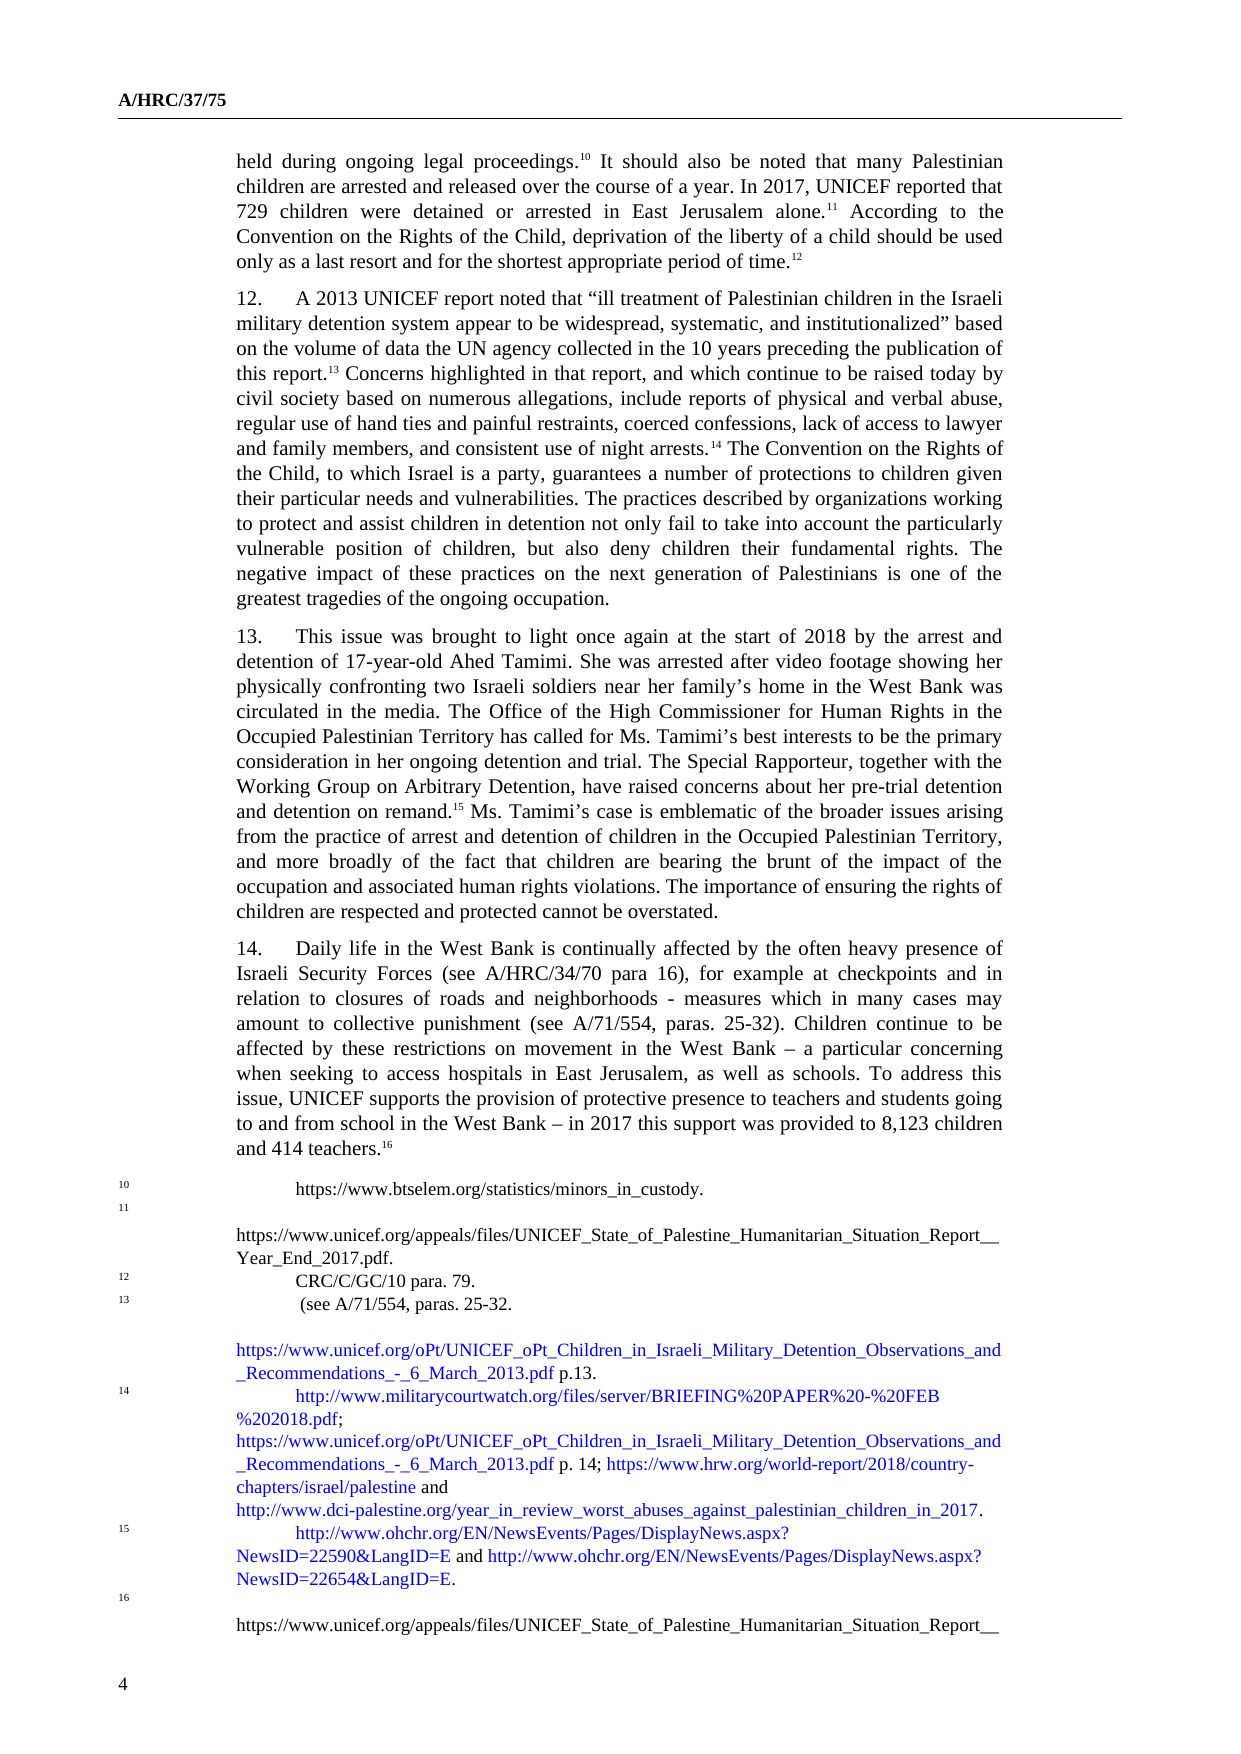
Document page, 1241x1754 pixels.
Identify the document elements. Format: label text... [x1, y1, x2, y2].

list This issue was brought to light once again at the start of 2018 by the arrest and detention of 17-year-old Ahed Tamimi. She was arrested after video footage showing her physically confronting two Israeli soldiers near her family’s home in the West Bank was circulated in the media. The Office of the High Commissioner for Human Rights in the Occupied Palestinian Territory has called for Ms. Tamimi’s best interests to be the primary consideration in her ongoing detention and trial. The Special Rapporteur, together with the Working Group on Arbitrary Detention, have raised concerns about her pre-trial detention and detention on remand. Ms. Tamimi’s case is emblematic of the broader issues arising from the practice of arrest and detention of children in the Occupied Palestinian Territory, and more broadly of the fact that children are bearing the brunt of the impact of the occupation and associated human rights violations. The importance of ensuring the rights of children are respected and protected cannot be overstated. [236, 623, 1004, 923]
list A 2013 UNICEF report noted that “ill treatment of Palestinian children in the Israeli military detention system appear to be widespread, systematic, and institutionalized” based on the volume of data the UN agency collected in the 10 years preceding the publication of this report. Concerns highlighted in that report, and which continue to be raised today by civil society based on numerous allegations, include reports of physical and verbal abuse, regular use of hand ties and painful restraints, coerced confessions, lack of access to lawyer and family members, and consistent use of night arrests. The Convention on the Rights of the Child, to which Israel is a party, guarantees a number of protections to children given their particular needs and vulnerabilities. The practices described by organizations working to protect and assist children in detention not only fail to take into account the particularly vulnerable position of children, but also deny children their fundamental rights. The negative impact of these practices on the next generation of Palestinians is one of the greatest tragedies of the ongoing occupation. [236, 285, 1004, 610]
list Daily life in the West Bank is continually affected by the often heavy presence of Israeli Security Forces (see A/HRC/34/70 para 16), for example at checkpoints and in relation to closures of roads and neighborhoods - measures which in many cases may amount to collective punishment (see A/71/554, paras. 25-32). Children continue to be affected by these restrictions on movement in the West Bank – a particular concerning when seeking to access hospitals in East Jerusalem, as well as schools. To address this issue, UNICEF supports the provision of protective presence to teachers and students going to and from school in the West Bank – in 2017 this support was provided to 8,123 children and 414 teachers. [236, 935, 1004, 1160]
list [236, 148, 1004, 273]
